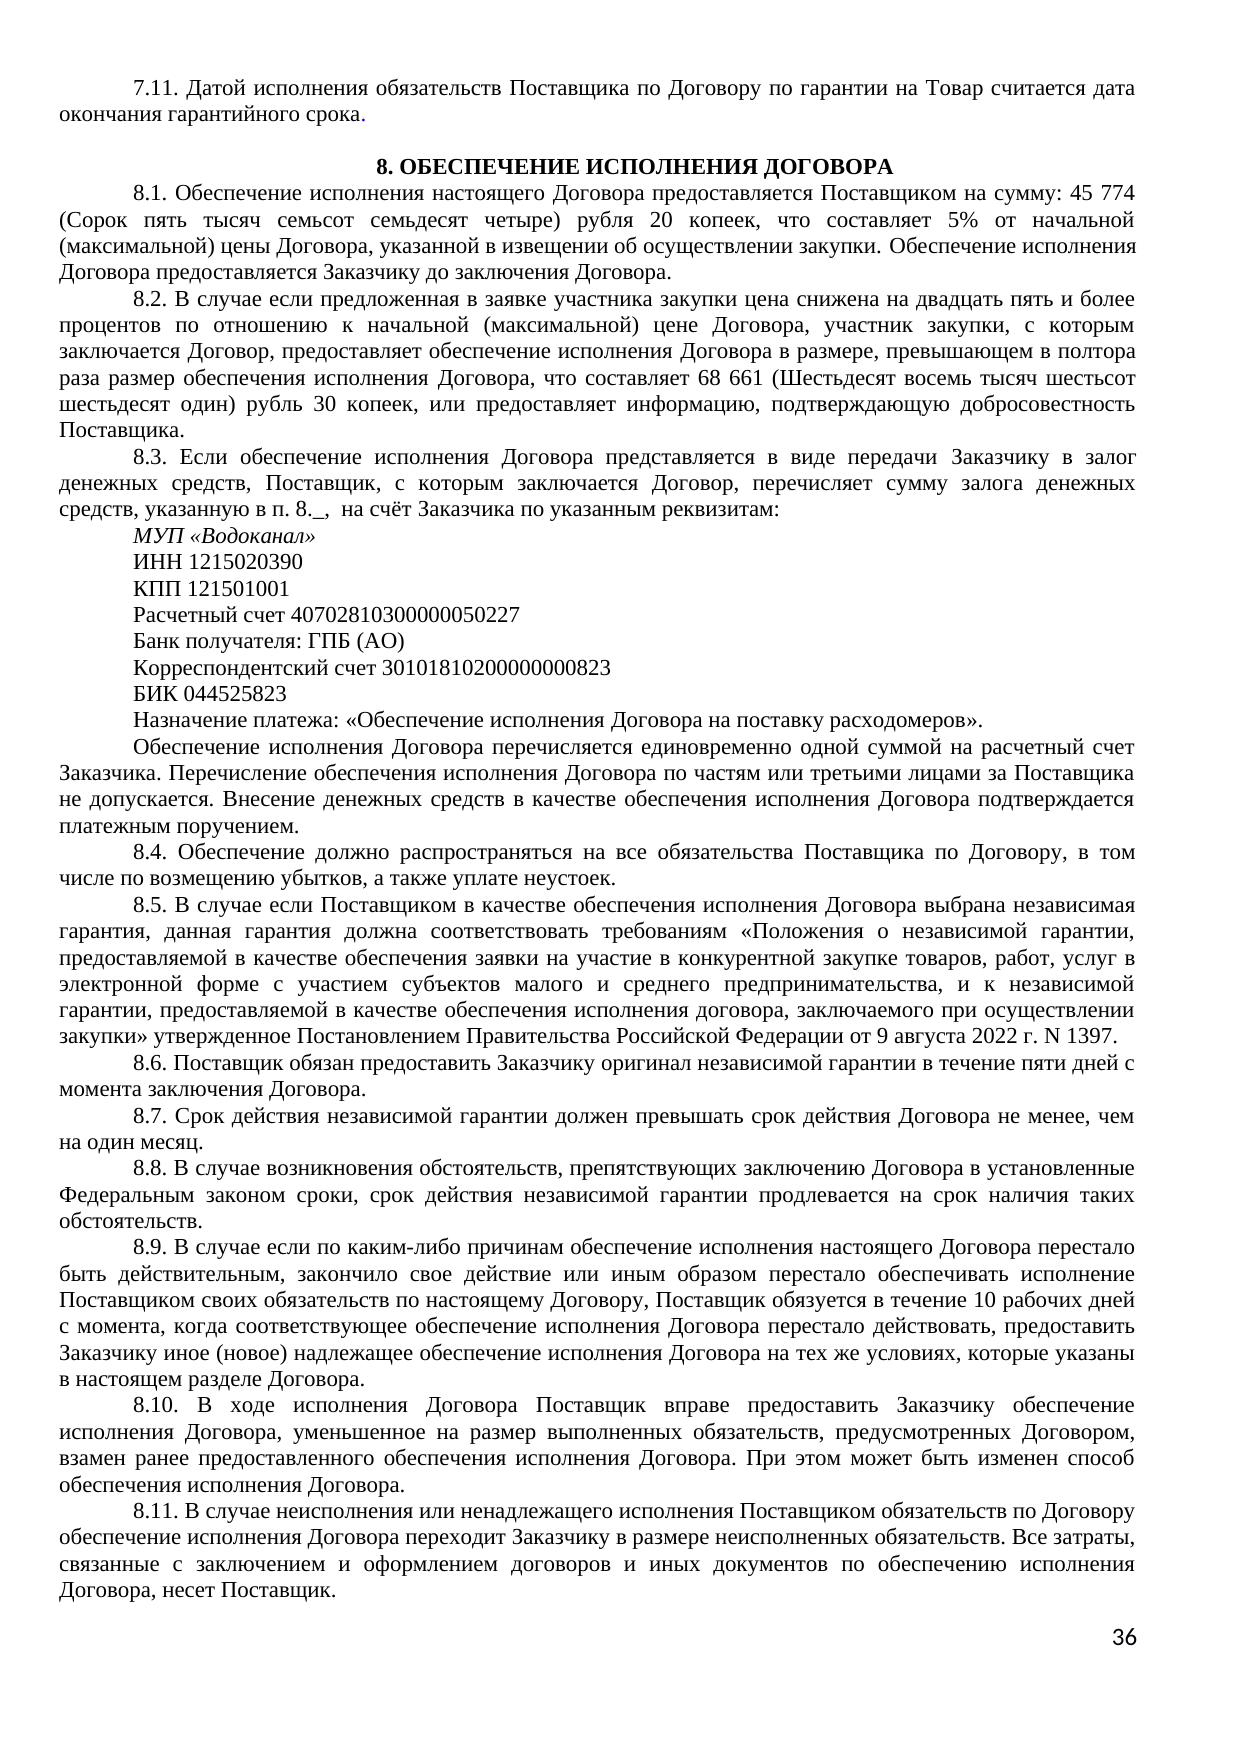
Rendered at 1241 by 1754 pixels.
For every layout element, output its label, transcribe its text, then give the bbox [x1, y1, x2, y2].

text 8.3. Если обеспечение исполнения Договора представляется в виде передачи Заказчику в залог денежных средств, Поставщик, с которым заключается Договор, перечисляет сумму залога денежных средств, указанную в п. 8._, на счёт Заказчика по указанным реквизитам: [59, 443, 1137, 522]
text 8.11. В случае неисполнения или ненадлежащего исполнения Поставщиком обязательств по Договору обеспечение исполнения Договора переходит Заказчику в размере неисполненных обязательств. Все затраты, связанные с заключением и оформлением договоров и иных документов по обеспечению исполнения Договора, несет Поставщик. [59, 1497, 1137, 1602]
text 8.8. В случае возникновения обстоятельств, препятствующих заключению Договора в установленные Федеральным законом сроки, срок действия независимой гарантии продлевается на срок наличия таких обстоятельств. [59, 1154, 1137, 1233]
text 8. ОБЕСПЕЧЕНИЕ ИСПОЛНЕНИЯ ДОГОВОРА [59, 153, 1137, 179]
text ИНН 1215020390 [59, 548, 1137, 574]
text 8.7. Срок действия независимой гарантии должен превышать срок действия Договора не менее, чем на один месяц. [59, 1102, 1137, 1154]
text Корреспондентский счет 30101810200000000823 [59, 654, 1137, 680]
text 8.4. Обеспечение должно распространяться на все обязательства Поставщика по Договору, в том числе по возмещению убытков, а также уплате неустоек. [59, 838, 1137, 891]
text КПП 121501001 [59, 574, 1137, 601]
text 8.9. В случае если по каким-либо причинам обеспечение исполнения настоящего Договора перестало быть действительным, закончило свое действие или иным образом перестало обеспечивать исполнение Поставщиком своих обязательств по настоящему Договору, Поставщик обязуется в течение 10 рабочих дней с момента, когда соответствующее обеспечение исполнения Договора перестало действовать, предоставить Заказчику иное (новое) надлежащее обеспечение исполнения Договора на тех же условиях, которые указаны в настоящем разделе Договора. [59, 1233, 1137, 1392]
text 8.10. В ходе исполнения Договора Поставщик вправе предоставить Заказчику обеспечение исполнения Договора, уменьшенное на размер выполненных обязательств, предусмотренных Договором, взамен ранее предоставленного обеспечения исполнения Договора. При этом может быть изменен способ обеспечения исполнения Договора. [59, 1392, 1137, 1497]
text 8.2. В случае если предложенная в заявке участника закупки цена снижена на двадцать пять и более процентов по отношению к начальной (максимальной) цене Договора, участник закупки, с которым заключается Договор, предоставляет обеспечение исполнения Договора в размере, превышающем в полтора раза размер обеспечения исполнения Договора, что составляет 68 661 (Шестьдесят восемь тысяч шестьсот шестьдесят один) рубль 30 копеек, или предоставляет информацию, подтверждающую добросовестность Поставщика. [59, 285, 1137, 443]
text 8.1. Обеспечение исполнения настоящего Договора предоставляется Поставщиком на сумму: 45 774 (Сорок пять тысяч семьсот семьдесят четыре) рубля 20 копеек, что составляет 5% от начальной (максимальной) цены Договора, указанной в извещении об осуществлении закупки. Обеспечение исполнения Договора предоставляется Заказчику до заключения Договора. [59, 179, 1137, 285]
text 8.6. Поставщик обязан предоставить Заказчику оригинал независимой гарантии в течение пяти дней с момента заключения Договора. [59, 1049, 1137, 1102]
text Назначение платежа: «Обеспечение исполнения Договора на поставку расходомеров». [59, 706, 1137, 733]
text 7.11. Датой исполнения обязательств Поставщика по Договору по гарантии на Товар считается дата окончания гарантийного срока. [59, 74, 1137, 127]
text МУП «Водоканал» [59, 522, 1137, 548]
text БИК 044525823 [59, 680, 1137, 706]
text 8.5. В случае если Поставщиком в качестве обеспечения исполнения Договора выбрана независимая гарантия, данная гарантия должна соответствовать требованиям «Положения о независимой гарантии, предоставляемой в качестве обеспечения заявки на участие в конкурентной закупке товаров, работ, услуг в электронной форме с участием субъектов малого и среднего предпринимательства, и к независимой гарантии, предоставляемой в качестве обеспечения исполнения договора, заключаемого при осуществлении закупки» утвержденное Постановлением Правительства Российской Федерации от 9 августа 2022 г. N 1397. [59, 891, 1137, 1049]
text Обеспечение исполнения Договора перечисляется единовременно одной суммой на расчетный счет Заказчика. Перечисление обеспечения исполнения Договора по частям или третьими лицами за Поставщика не допускается. Внесение денежных средств в качестве обеспечения исполнения Договора подтверждается платежным поручением. [59, 733, 1137, 838]
text Расчетный счет 40702810300000050227 [59, 601, 1137, 627]
text Банк получателя: ГПБ (АО) [59, 627, 1137, 654]
